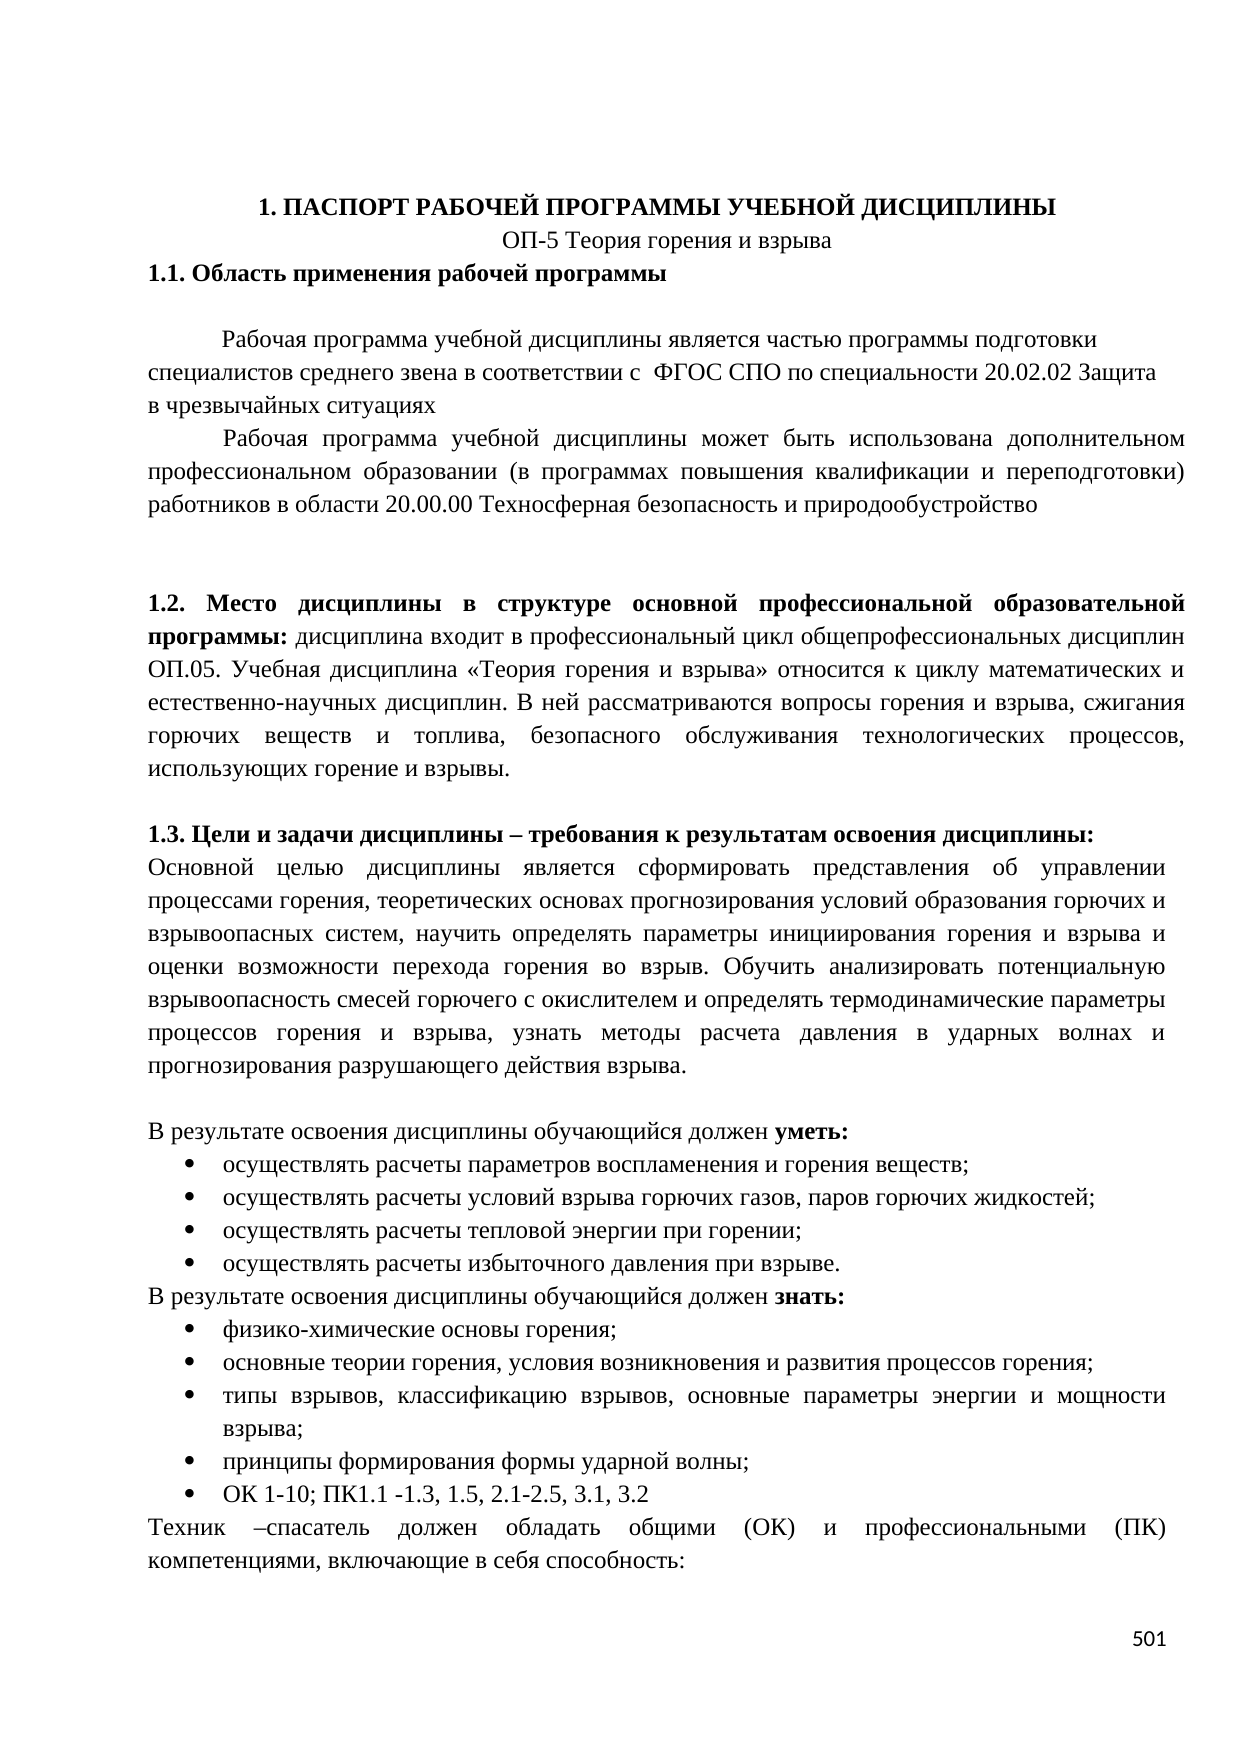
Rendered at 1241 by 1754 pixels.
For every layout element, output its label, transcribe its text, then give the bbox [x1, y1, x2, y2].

text Рабочая программа учебной дисциплины может быть использована дополнительном профессиональном образовании (в программах повышения квалификации и переподготовки) работников в области 20.00.00 Техносферная безопасность и природообустройство [148, 423, 1186, 518]
text Основной целью дисциплины является сформировать представления об управлении процессами горения, теоретических основах прогнозирования условий образования горючих и взрывоопасных систем, научить определять параметры инициирования горения и взрыва и оценки возможности перехода горения во взрыв. Обучить анализировать потенциальную взрывоопасность смесей горючего с окислителем и определять термодинамические параметры процессов горения и взрыва, узнать методы расчета давления в ударных волнах и прогнозирования разрушающего действия взрыва. [148, 852, 1167, 1078]
list ОК 1-10; ПК1.1 -1.3, 1.5, 2.1-2.5, 3.1, 3.2 [185, 1479, 1167, 1508]
text 1.2. Место дисциплины в структуре основной профессиональной образовательной программы: дисциплина входит в профессиональный цикл общепрофессиональных дисциплин ОП.05. Учебная дисциплина «Теория горения и взрыва» относится к циклу математических и естественно-научных дисциплин. В ней рассматриваются вопросы горения и взрыва, сжигания горючих веществ и топлива, безопасного обслуживания технологических процессов, использующих горение и взрывы. [148, 588, 1186, 782]
list типы взрывов, классификацию взрывов, основные параметры энергии и мощности взрыва; [185, 1380, 1167, 1442]
list осуществлять расчеты параметров воспламенения и горения веществ; [185, 1149, 1167, 1178]
list основные теории горения, условия возникновения и развития процессов горения; [185, 1347, 1167, 1376]
text 1. паспорт РАБОЧЕЙ ПРОГРАММЫ УЧЕБНОЙ ДИСЦИПЛИНЫ [148, 192, 1167, 221]
list осуществлять расчеты условий взрыва горючих газов, паров горючих жидкостей; [185, 1182, 1167, 1211]
list физико-химические основы горения; [185, 1314, 1167, 1343]
text 1.1. Область применения рабочей программы [148, 258, 1186, 287]
list принципы формирования формы ударной волны; [185, 1446, 1167, 1475]
text Техник –спасатель должен обладать общими (ОК) и профессиональными (ПК) компетенциями, включающие в себя способность: [148, 1512, 1167, 1574]
text ОП-5 Теория горения и взрыва [148, 225, 1186, 254]
text В результате освоения дисциплины обучающийся должен уметь: [148, 1116, 1167, 1144]
text В результате освоения дисциплины обучающийся должен знать: [148, 1281, 1167, 1310]
list осуществлять расчеты избыточного давления при взрыве. [185, 1248, 1167, 1277]
list осуществлять расчеты тепловой энергии при горении; [185, 1215, 1167, 1244]
text 1.3. Цели и задачи дисциплины – требования к результатам освоения дисциплины: [148, 819, 1167, 847]
text Рабочая программа учебной дисциплины является частью программы подготовки специалистов среднего звена в соответствии с ФГОС СПО по специальности 20.02.02 Защита в чрезвычайных ситуациях [148, 324, 1167, 419]
